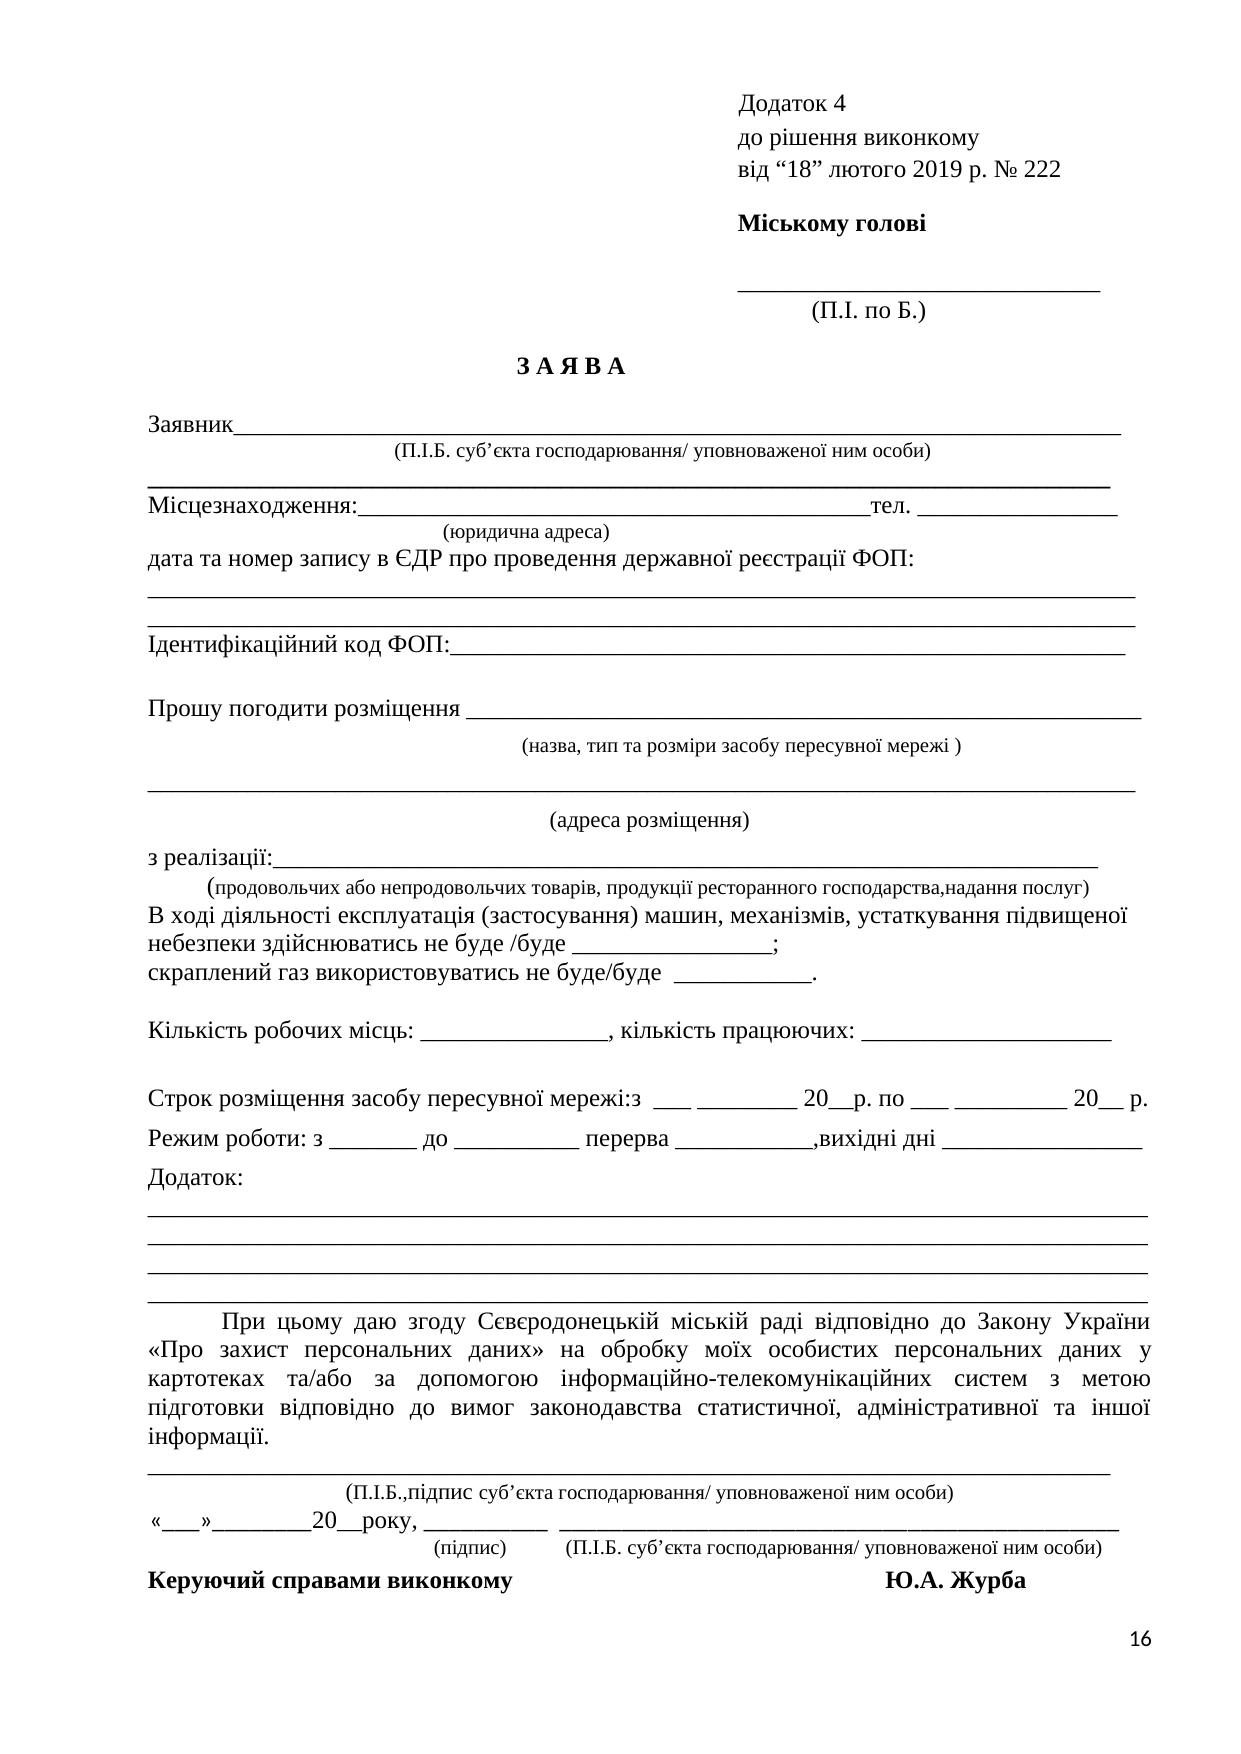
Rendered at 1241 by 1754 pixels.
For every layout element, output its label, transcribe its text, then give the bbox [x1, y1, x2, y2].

text від “18” лютого 2019 р. 222 [148, 154, 1152, 183]
text _____________________________________________________________________________ [148, 462, 1152, 491]
text З А Я В А [148, 351, 1152, 380]
text Кількість робочих місць: _______________, кількість працюючих: ____________________ [148, 1015, 1152, 1043]
text ________________________________________________________________________________ [148, 1219, 1152, 1248]
text Міському голові [664, 208, 1152, 237]
text Додаток: [148, 1162, 1152, 1191]
text (продовольчих або непродовольчих товарів, продукції ресторанного господарства,надання послуг) [207, 871, 1152, 900]
text (П.І. по Б.) [148, 295, 1152, 323]
text ________________________________________________________________________________ [148, 1277, 1152, 1306]
text При цьому даю згоду Сєвєродонецькій міській раді відповідно до Закону України «Про захист персональних даних» на обробку моїх особистих персональних даних у картотеках та/або за допомогою інформаційно-телекомунікаційних систем з метою підготовки відповідно до вимог законодавства статистичної, адміністративної та іншої інформації. [148, 1306, 1152, 1449]
text (П.І.Б. суб’єкта господарювання/ уповноваженої ним особи) [148, 438, 1152, 462]
text Режим роботи: з _______ до __________ перерва ___________,вихідні дні ________________ [148, 1123, 1152, 1152]
text Заявник_______________________________________________________________________ [148, 409, 1152, 438]
text до рішення виконкому [148, 122, 1152, 150]
text В ході діяльності експлуатація (застосування) машин, механізмів, устаткування підвищеної небезпеки здійснюватись не буде /буде ________________; [148, 900, 1152, 957]
text (П.І.Б.,підпис суб’єкта господарювання/ уповноваженої ним особи) [148, 1478, 1152, 1505]
text Прошу погодити розміщення ______________________________________________________ [148, 693, 1152, 722]
text скраплений газ використовуватись не буде/буде ___________. [148, 957, 1152, 986]
text (підпис) (П.І.Б. суб’єкта господарювання/ уповноваженої ним особи) [148, 1535, 1152, 1559]
text _____________________________ [148, 266, 1152, 295]
text ________________________________________________________________________________ [148, 1191, 1152, 1219]
text _______________________________________________________________________________ [148, 766, 1152, 795]
text (адреса розміщення) [148, 806, 1152, 832]
text з реалізації:__________________________________________________________________ [148, 842, 1152, 871]
text дата та номер запису в ЄДР про проведення державної реєстрації ФОП: [148, 543, 1152, 572]
text Додаток 4 [738, 88, 1152, 117]
text (юридична адреса) [369, 519, 1152, 543]
text «___»________20__року, __________ _____________________________________________ [148, 1505, 1152, 1535]
text _____________________________________________________________________________ [148, 1449, 1152, 1478]
text _______________________________________________________________________________ [148, 601, 1152, 629]
text _______________________________________________________________________________ [148, 572, 1152, 601]
text Строк розміщення засобу пересувної мережі:з ___ ________ 20__р. по ___ _________ 20__ р. [148, 1083, 1152, 1112]
text ________________________________________________________________________________ [148, 1248, 1152, 1277]
text (назва, тип та розміри засобу пересувної мережі ) [443, 733, 1152, 757]
text Керуючий справами виконкому Ю.А. Журба [148, 1566, 1152, 1594]
text Ідентифікаційний код ФОП:______________________________________________________ [148, 629, 1152, 658]
text Місцезнаходження:_________________________________________тел. ________________ [148, 491, 1152, 519]
